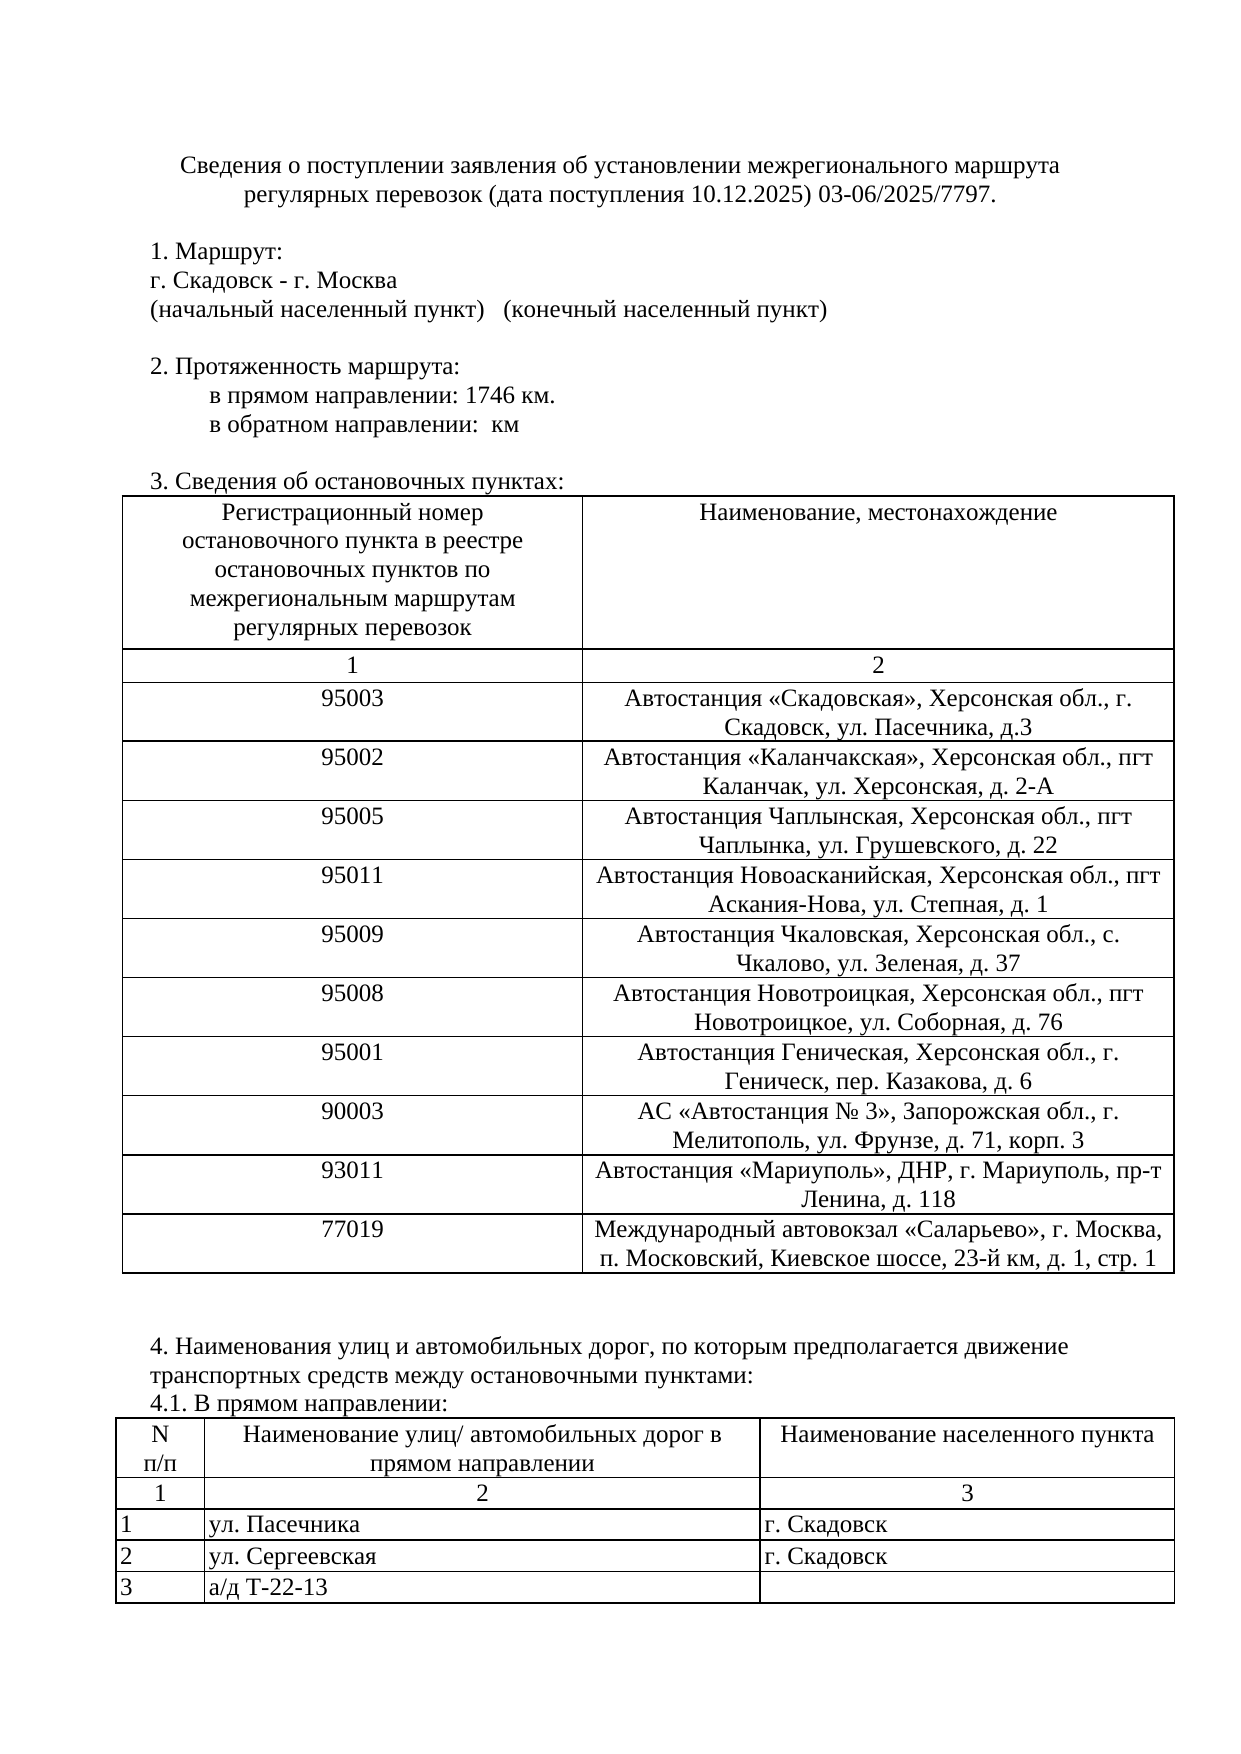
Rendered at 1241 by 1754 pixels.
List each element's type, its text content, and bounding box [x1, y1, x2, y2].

table_cell Автостанция Чкаловская, Херсонская обл., с. Чкалово, ул. Зеленая, д. 37 [583, 919, 1173, 977]
table_cell 1 [117, 1478, 204, 1508]
text 3. Сведения об остановочных пунктах: [150, 466, 1090, 495]
table_cell 3 [761, 1478, 1174, 1508]
table_cell [761, 1572, 1174, 1602]
table_cell г. Скадовск [761, 1510, 1174, 1539]
table_cell ул. Пасечника [205, 1510, 759, 1539]
table_cell Международный автовокзал «Саларьево», г. Москва, п. Московский, Киевское шоссе, 23-й км, д. 1, стр. 1 [583, 1215, 1173, 1272]
table_cell 95011 [123, 860, 582, 918]
table_cell 95005 [123, 801, 582, 858]
text 1. Маршрут: [150, 236, 1090, 265]
table_cell Автостанция «Скадовская», Херсонская обл., г. Скадовск, ул. Пасечника, д.3 [583, 683, 1173, 740]
table_cell 2 [205, 1478, 759, 1508]
table_cell Автостанция Новотроицкая, Херсонская обл., пгт Новотроицкое, ул. Соборная, д. 76 [583, 978, 1173, 1036]
table_cell Автостанция Новоасканийская, Херсонская обл., пгт Аскания-Нова, ул. Степная, д. 1 [583, 860, 1173, 918]
table_cell Автостанция «Каланчакская», Херсонская обл., пгт Каланчак, ул. Херсонская, д. 2-А [583, 742, 1173, 799]
text (начальный населенный пункт) (конечный населенный пункт) [150, 294, 1090, 322]
table_cell 93011 [123, 1156, 582, 1213]
table_cell 77019 [123, 1215, 582, 1272]
table_cell 90003 [123, 1096, 582, 1154]
table_header Наименование улиц/ автомобильных дорог в прямом направлении [205, 1419, 759, 1476]
text г. Скадовск - г. Москва [150, 265, 1090, 294]
table_cell ул. Сергеевская [205, 1541, 759, 1571]
table_cell 1 [123, 650, 582, 681]
text 2. Протяженность маршрута: [150, 351, 1090, 380]
table_cell 95003 [123, 683, 582, 740]
table_cell 95002 [123, 742, 582, 799]
text в прямом направлении: 1746 км. [150, 380, 1090, 409]
text Сведения о поступлении заявления об установлении межрегионального маршрута регулярных перевозок (дата поступления 10.12.2025) 03-06/2025/7797. [150, 150, 1090, 207]
table_header Наименование, местонахождение [583, 497, 1173, 648]
table_cell 95008 [123, 978, 582, 1036]
table_header Наименование населенного пункта [761, 1419, 1174, 1476]
table_cell 95001 [123, 1037, 582, 1095]
table_cell г. Скадовск [761, 1541, 1174, 1571]
table_header Регистрационный номер остановочного пункта в реестре остановочных пунктов по межрегиональным маршрутам регулярных перевозок [123, 497, 582, 648]
text 4.1. В прямом направлении: [150, 1388, 1090, 1417]
table_cell Автостанция «Мариуполь», ДНР, г. Мариуполь, пр-т Ленина, д. 118 [583, 1156, 1173, 1213]
table_cell 95009 [123, 919, 582, 977]
table_cell Автостанция Геническая, Херсонская обл., г. Геническ, пер. Казакова, д. 6 [583, 1037, 1173, 1095]
table_cell а/д Т-22-13 [205, 1572, 759, 1602]
table_cell 2 [583, 650, 1173, 681]
table_cell АС «Автостанция № 3», Запорожская обл., г. Мелитополь, ул. Фрунзе, д. 71, корп. 3 [583, 1096, 1173, 1154]
table_cell Автостанция Чаплынская, Херсонская обл., пгт Чаплынка, ул. Грушевского, д. 22 [583, 801, 1173, 858]
text в обратном направлении: км [150, 409, 1090, 437]
table_header N п/п [117, 1419, 204, 1476]
table_cell 1 [117, 1510, 204, 1539]
text 4. Наименования улиц и автомобильных дорог, по которым предполагается движение транспортных средств между остановочными пунктами: [150, 1331, 1090, 1388]
table_cell 3 [117, 1572, 204, 1602]
table_cell 2 [117, 1541, 204, 1571]
